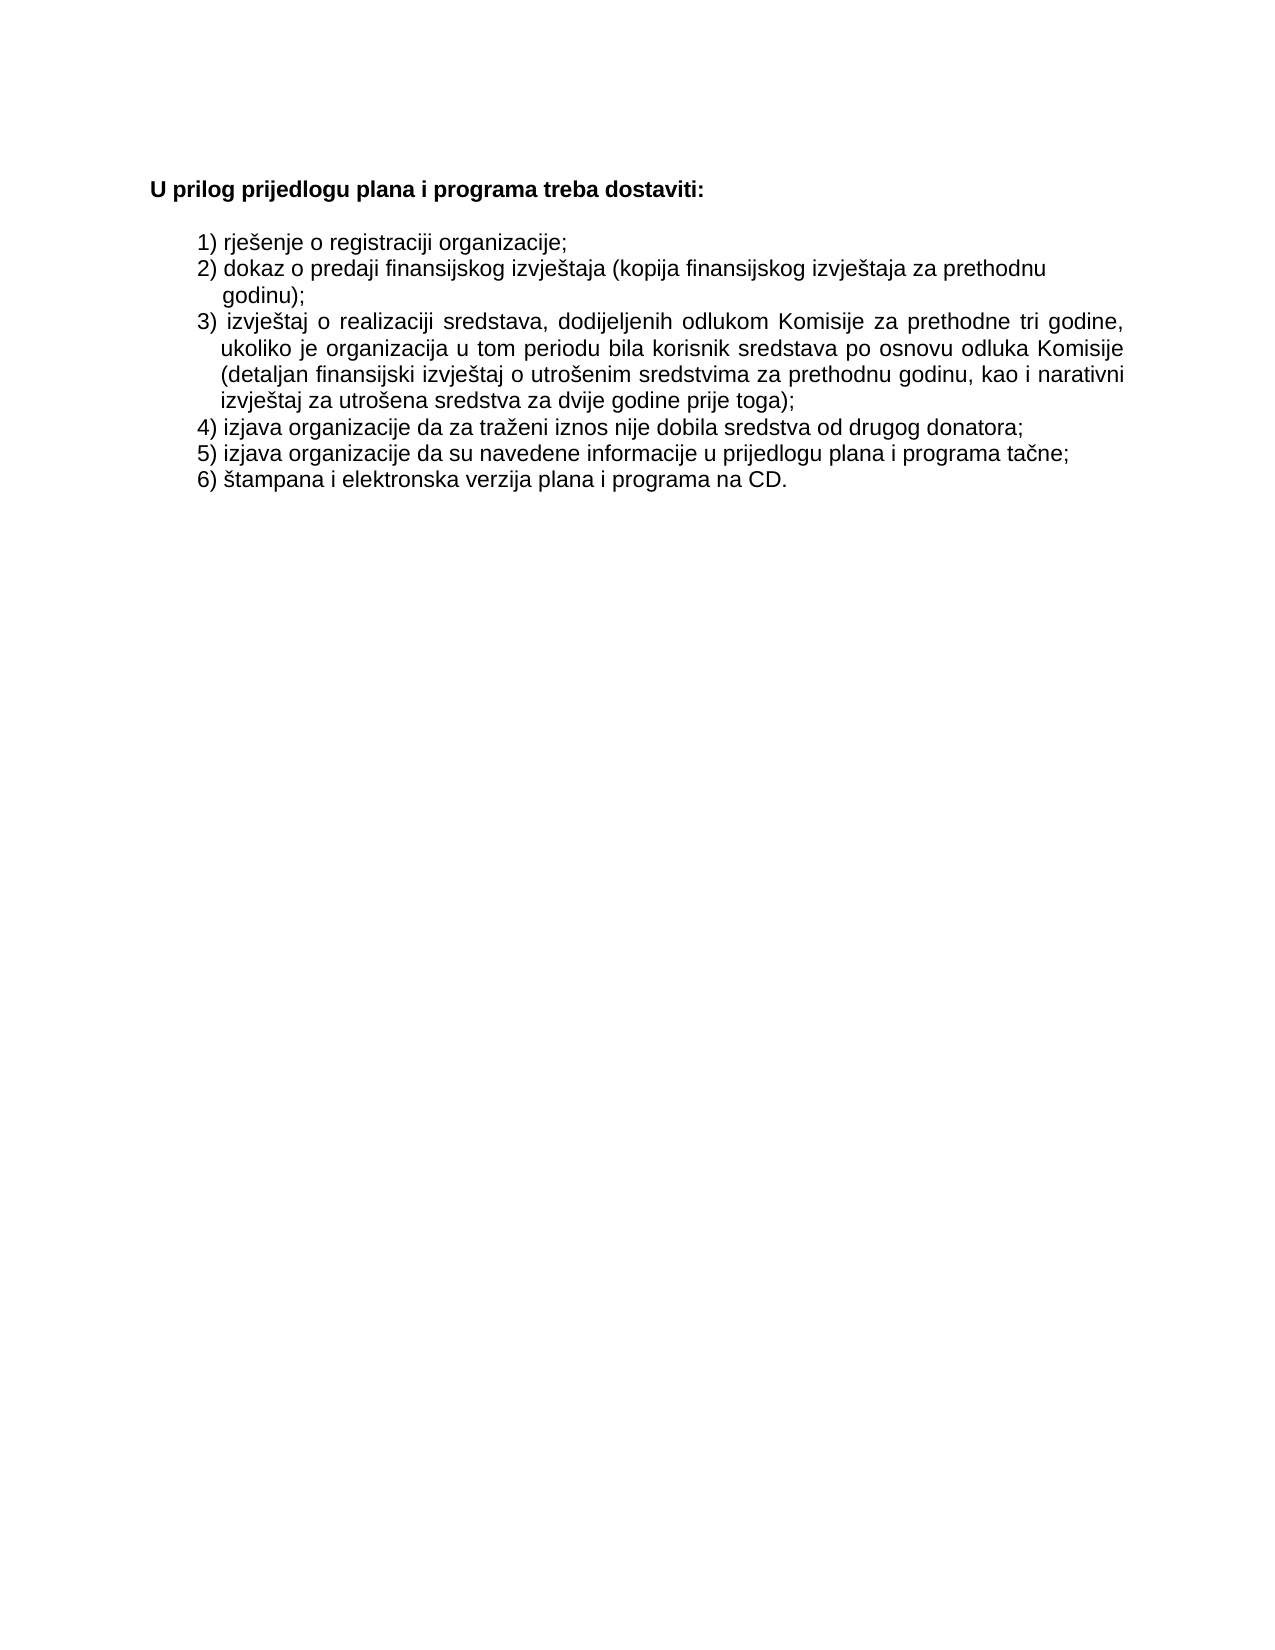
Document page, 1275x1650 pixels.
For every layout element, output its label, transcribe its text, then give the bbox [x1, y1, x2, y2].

text 3) izvještaj o realizaciji sredstava, dodijeljenih odlukom Komisije za prethodne tri godine, ukoliko je organizacija u tom periodu bila korisnik sredstava po osnovu odluka Komisije (detaljan finansijski izvještaj o utrošenim sredstvima za prethodnu godinu, kao i narativni izvještaj za utrošena sredstva za dvije godine prije toga); [197, 308, 1125, 413]
text 4) izjava organizacije da za traženi iznos nije dobila sredstva od drugog donatora; [197, 413, 1125, 440]
text 6) štampana i elektronska verzija plana i programa na CD. [197, 466, 1125, 493]
text 5) izjava organizacije da su navedene informacije u prijedlogu plana i programa tačne; [197, 440, 1125, 466]
text 2) dokaz o predaji finansijskog izvještaja (kopija finansijskog izvještaja za prethodnu [197, 255, 1125, 282]
text 1) rješenje o registraciji organizacije; [197, 229, 1125, 255]
text godinu); [197, 282, 1125, 308]
text U prilog prijedlogu plana i programa treba dostaviti: [150, 176, 1125, 203]
